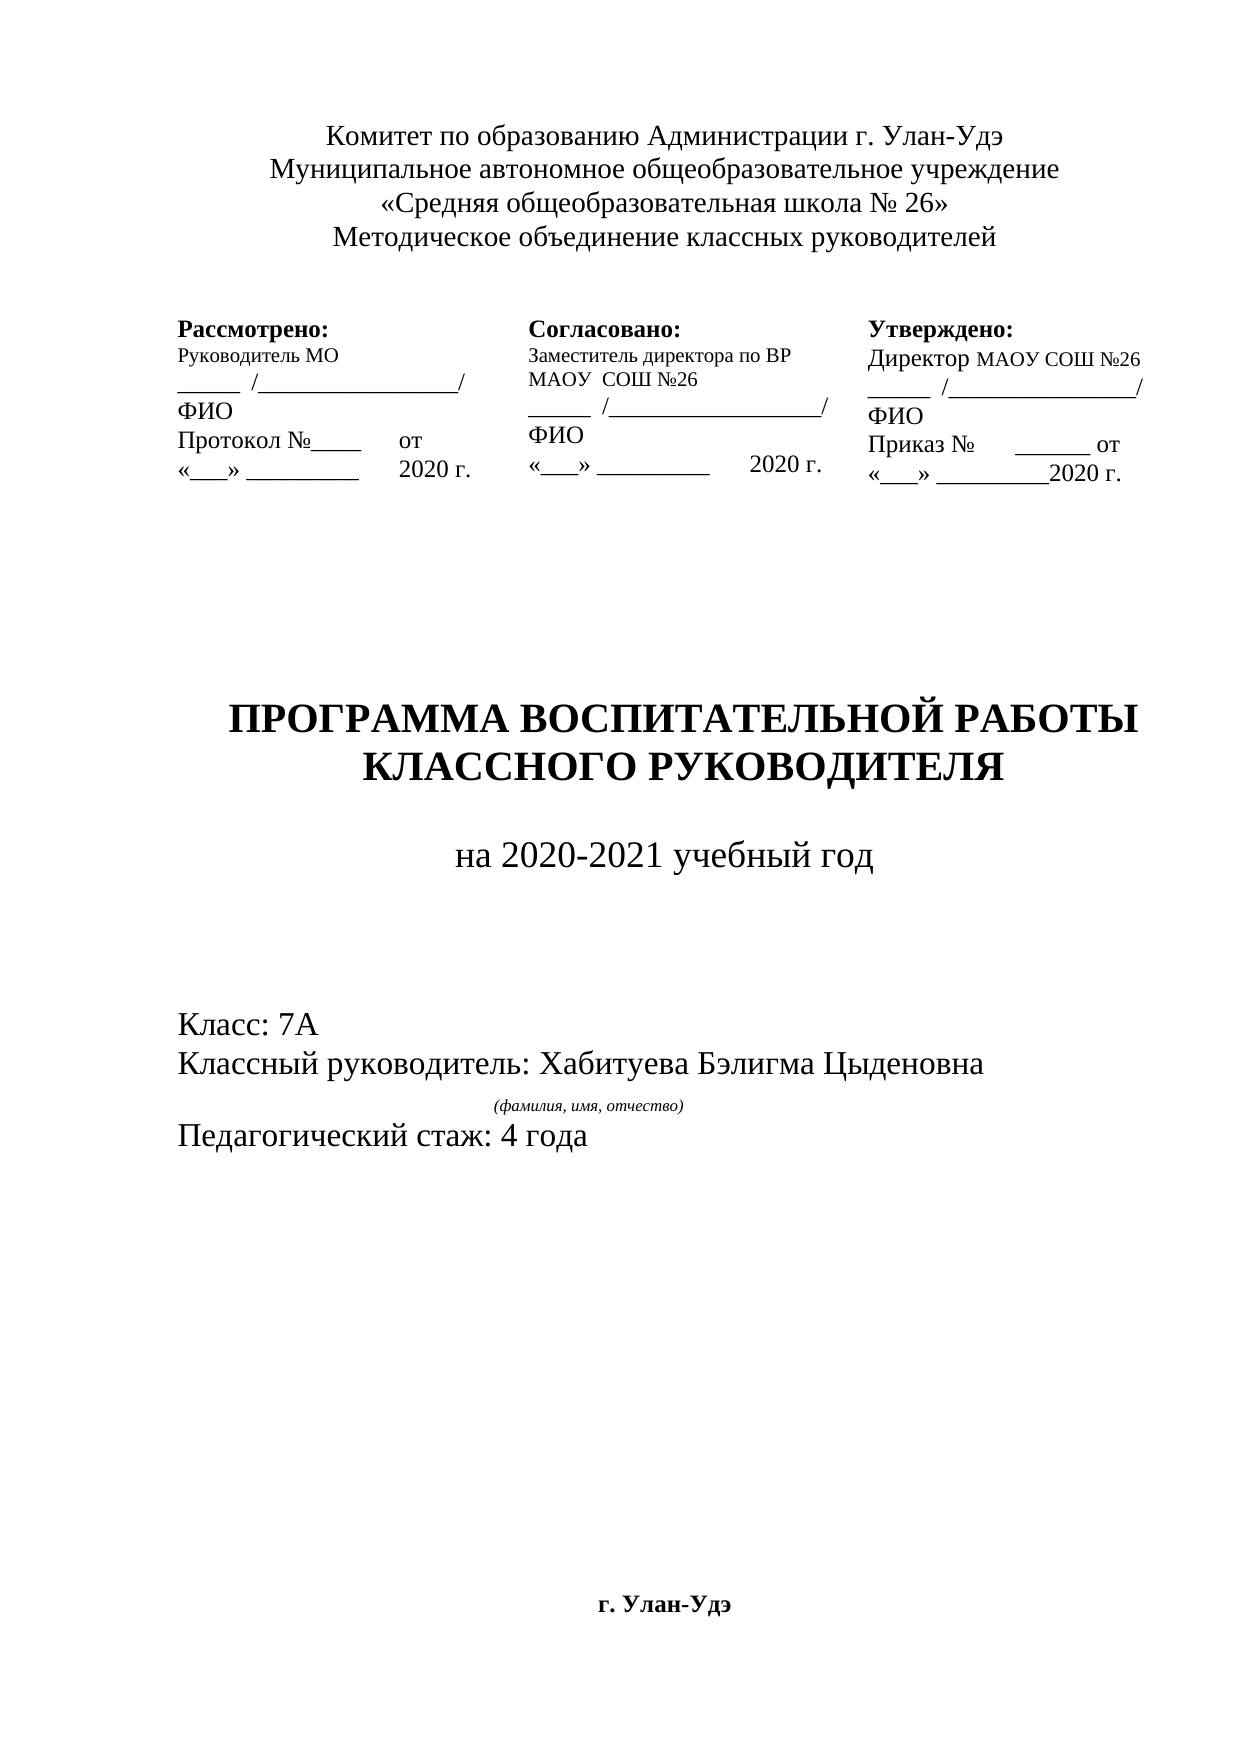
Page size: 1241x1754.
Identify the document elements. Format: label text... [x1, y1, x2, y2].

text Педагогический стаж: 4 года [177, 1115, 1190, 1153]
table_header Рассмотрено: Руководитель МО _____ /________________/ ФИО Протокол №____ от «___» _________ 2020 г. [166, 315, 517, 540]
text Муниципальное автономное общеобразовательное учреждение [177, 152, 1152, 185]
text г. Улан-Удэ [177, 1589, 1152, 1618]
table_header Согласовано: Заместитель директора по ВР МАОУ СОШ №26 _____ /_________________/ ФИО «___» _________ 2020 г. [517, 315, 856, 540]
text на 2020-2021 учебный год [177, 832, 1152, 875]
table_header Утверждено: Директор МАОУ СОШ №26 _____ /_______________/ ФИО Приказ № ______ от «___» _________2020 г. [856, 315, 1163, 540]
text (фамилия, имя, отчество) [177, 1081, 1190, 1115]
subtitle Классный руководитель: Хабитуева Бэлигма Цыденовна [177, 1043, 1190, 1081]
subtitle Методическое объединение классных руководителей [177, 219, 1152, 252]
subtitle программа ВОСПИТАТЕЛЬНОЙ РАБОТЫ КЛАССНОГО РУКОВОДИТЕЛЯ [177, 693, 1190, 789]
text Класс: 7А [177, 1005, 1190, 1043]
text Комитет по образованию Администрации г. Улан-Удэ [177, 118, 1152, 152]
text «Средняя общеобразовательная школа № 26» [177, 185, 1152, 219]
